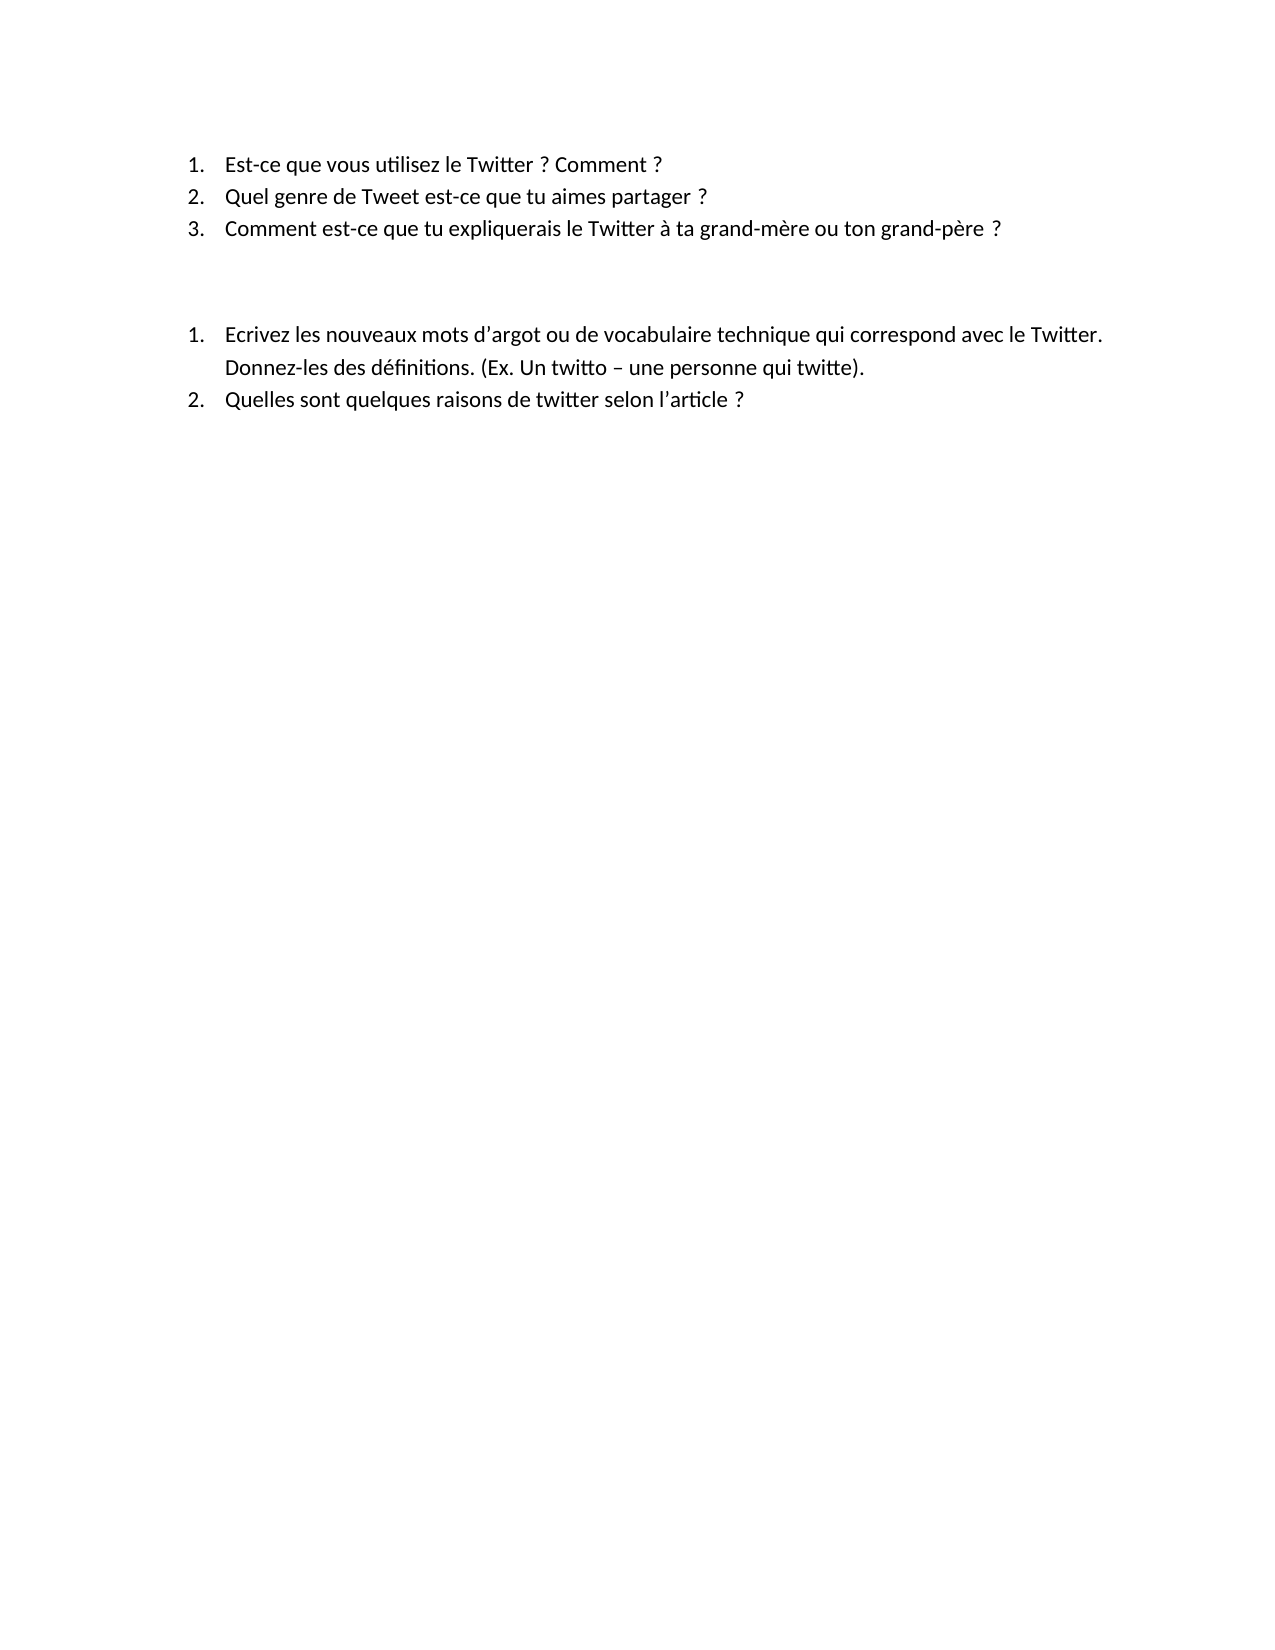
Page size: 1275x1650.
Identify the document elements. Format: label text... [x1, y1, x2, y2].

list Quel genre de Tweet est-ce que tu aimes partager ? [187, 182, 1125, 210]
list Est-ce que vous utilisez le Twitter ? Comment ? [187, 150, 1125, 178]
list Quelles sont quelques raisons de twitter selon l’article ? [187, 385, 1125, 413]
list Ecrivez les nouveaux mots d’argot ou de vocabulaire technique qui correspond avec le Twitter. Donnez-les des définitions. (Ex. Un twitto – une personne qui twitte). [187, 320, 1125, 381]
list Comment est-ce que tu expliquerais le Twitter à ta grand-mère ou ton grand-père ? [187, 214, 1125, 242]
